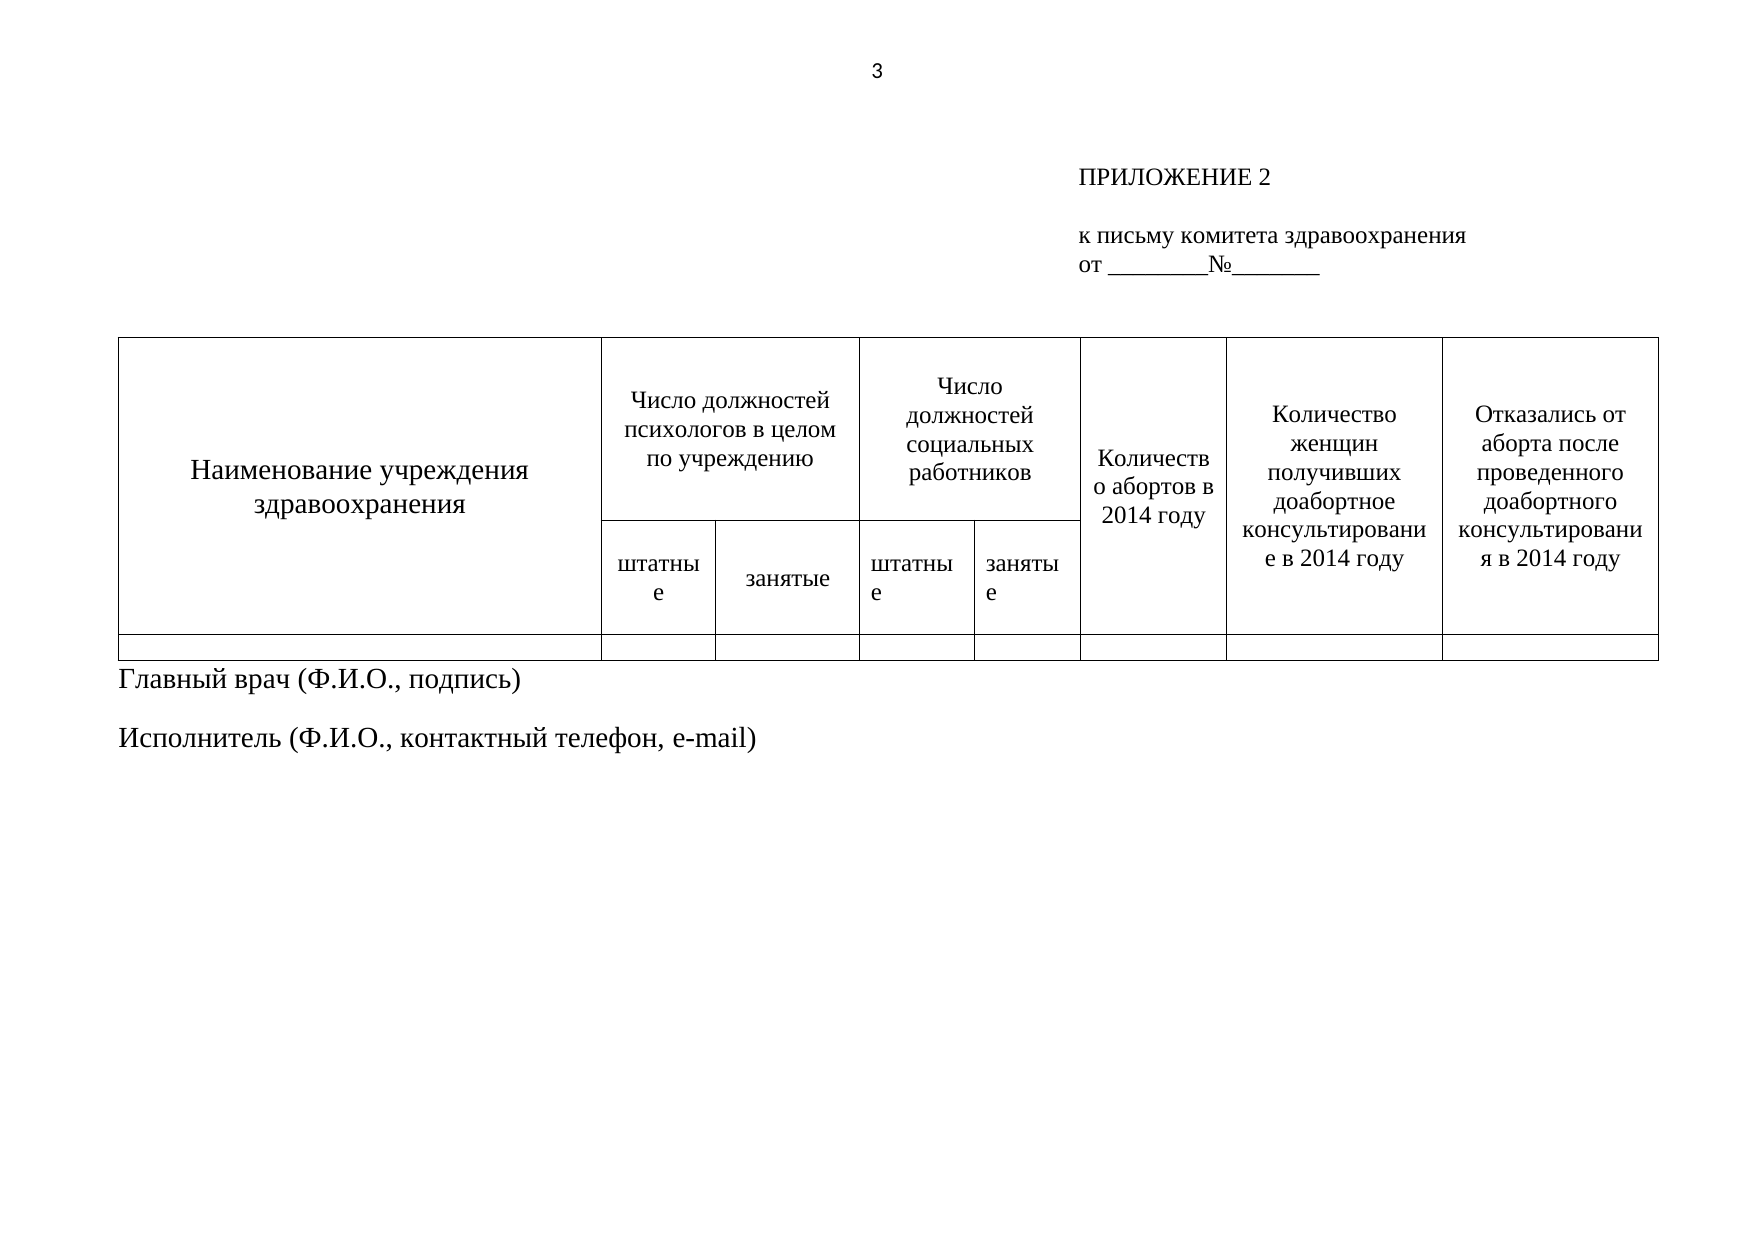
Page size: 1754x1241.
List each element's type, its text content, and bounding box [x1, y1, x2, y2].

text Исполнитель (Ф.И.О., контактный телефон, e-mail) [118, 721, 1636, 754]
table_header Отказались от аборта после проведенного доабортного консультирования в 2014 году [1443, 338, 1658, 634]
table_cell [1443, 635, 1658, 660]
text Главный врач (Ф.И.О., подпись) [118, 661, 1636, 695]
table_header Число должностей психологов в целом по учреждению [602, 338, 859, 519]
text от ________№_______ [1078, 249, 1636, 277]
table_cell занятые [975, 521, 1080, 634]
table_cell [119, 635, 601, 660]
table_cell [1081, 635, 1226, 660]
table_cell штатные [860, 521, 974, 634]
table_header Количество женщин получивших доабортное консультирование в 2014 году [1227, 338, 1442, 634]
table_cell штатные [602, 521, 715, 634]
table_cell [1227, 635, 1442, 660]
table_cell [602, 635, 715, 660]
text ПРИЛОЖЕНИЕ 2 [1078, 162, 1636, 191]
table_header Количество абортов в 2014 году [1081, 338, 1226, 634]
table_header Число должностей социальных работников [860, 338, 1080, 519]
table_cell [716, 635, 859, 660]
table_cell [860, 635, 974, 660]
text к письму комитета здравоохранения [1078, 220, 1636, 249]
table_cell занятые [716, 521, 859, 634]
table_header Наименование учреждения здравоохранения [119, 338, 601, 634]
table_cell [975, 635, 1080, 660]
